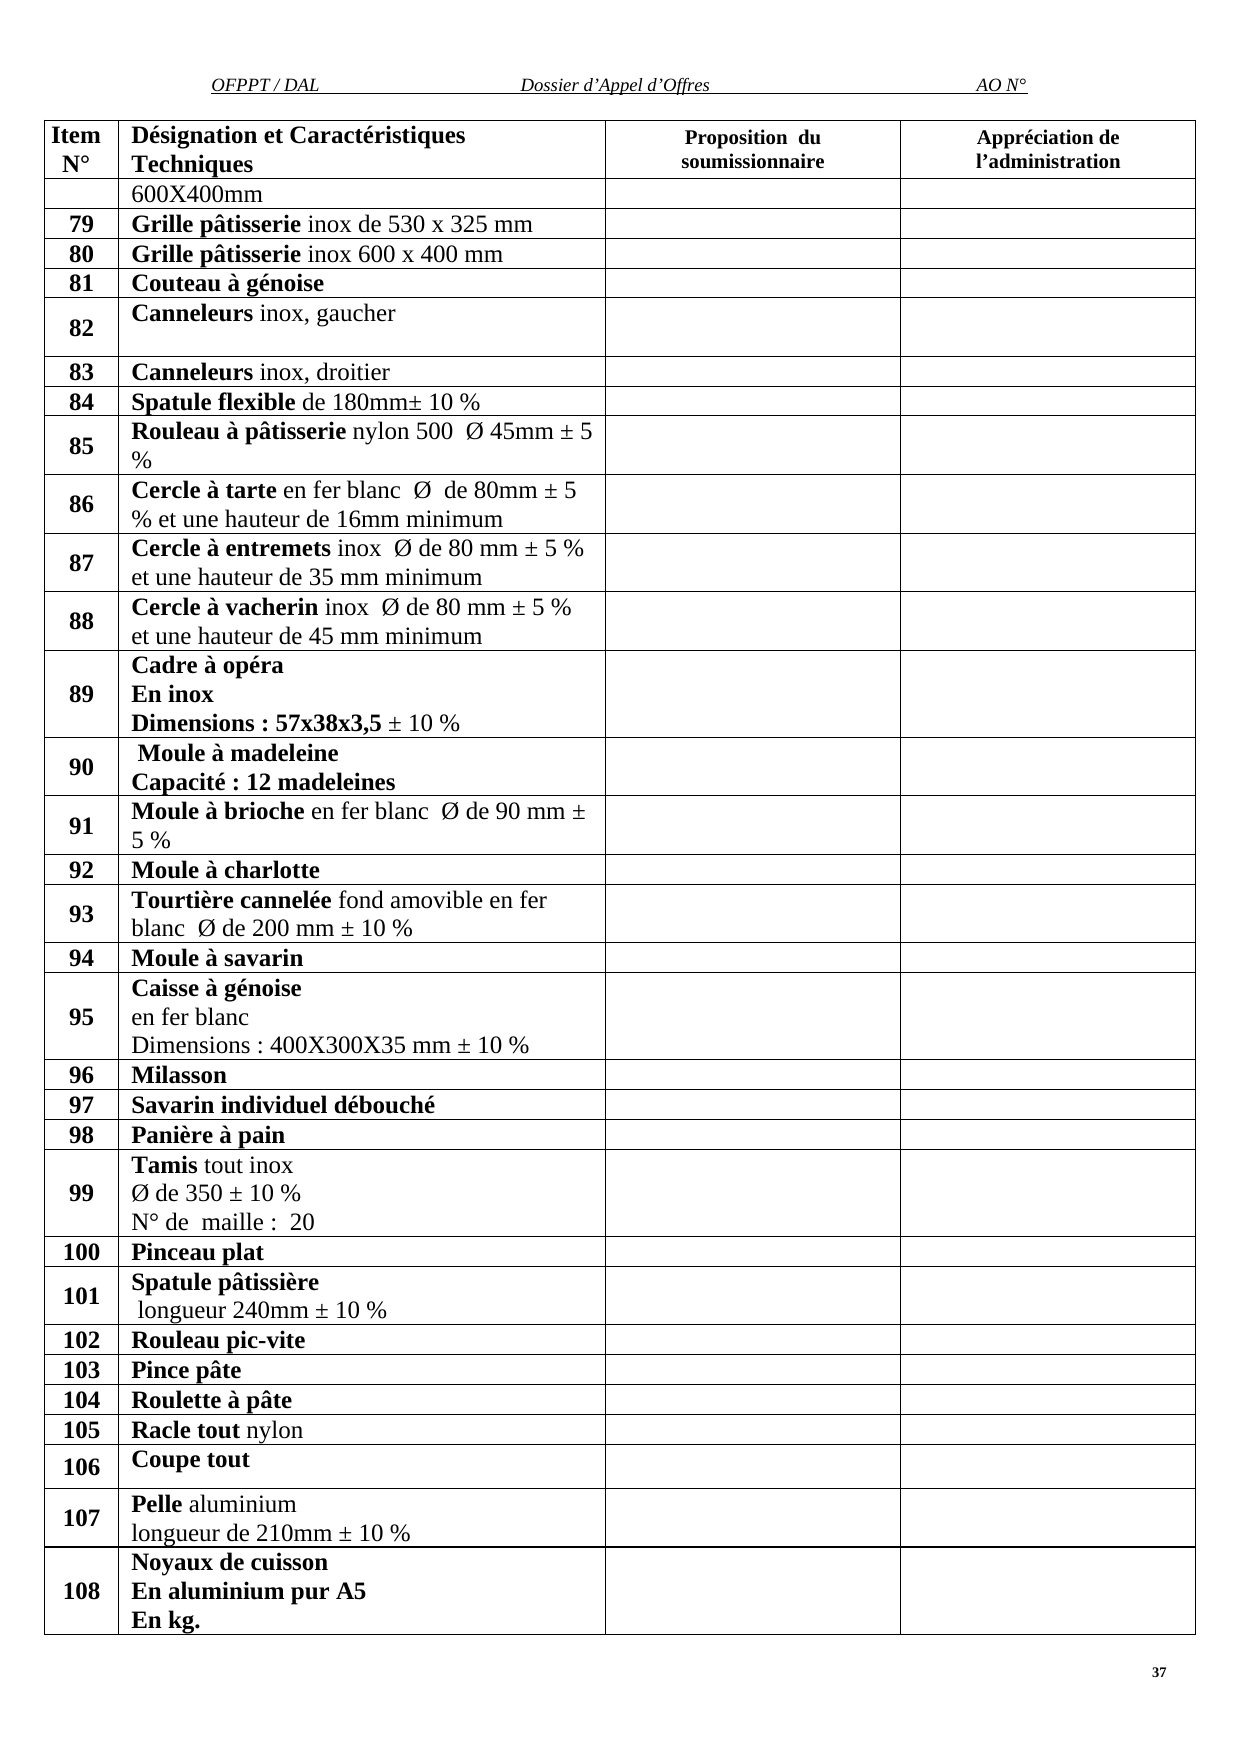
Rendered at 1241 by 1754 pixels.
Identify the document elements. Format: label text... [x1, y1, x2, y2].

table_header Désignation et Caractéristiques Techniques [119, 121, 605, 178]
table_cell [901, 1237, 1195, 1266]
table_cell [606, 1060, 900, 1089]
table_cell 99 [45, 1150, 118, 1236]
table_cell 85 [45, 416, 118, 474]
table_cell 84 [45, 387, 118, 415]
table_cell Cadre à opéra En inox Dimensions : 57x38x3,5 ± 10 % [119, 651, 605, 737]
table_cell 78 [45, 179, 118, 208]
table_cell 81 [45, 269, 118, 297]
table_cell 102 [45, 1325, 118, 1354]
table_cell 83 [45, 357, 118, 386]
table_cell Couteau à génoise [119, 269, 605, 297]
table_cell Rouleau à pâtisserie nylon 500 Ø 45mm ± 5 % [119, 416, 605, 474]
table_cell [901, 973, 1195, 1059]
table_cell [901, 1385, 1195, 1414]
table_cell [606, 738, 900, 795]
table_cell [606, 209, 900, 238]
table_cell 95 [45, 973, 118, 1059]
table_cell Cercle à entremets inox Ø de ± 5 % et une hauteur de minimum [119, 534, 605, 591]
table_cell [606, 943, 900, 972]
table_cell [606, 855, 900, 884]
table_cell Coupe tout [119, 1445, 605, 1488]
table_cell 79 [45, 209, 118, 238]
table_cell [901, 885, 1195, 942]
table_cell [901, 796, 1195, 854]
table_cell [901, 855, 1195, 884]
table_cell [901, 357, 1195, 386]
table_cell 100 [45, 1237, 118, 1266]
table_cell Panière à pain [119, 1120, 605, 1149]
table_cell Savarin individuel débouché [119, 1090, 605, 1119]
table_cell Moule à brioche en fer blanc Ø de ± 5 % [119, 796, 605, 854]
table_cell [901, 1090, 1195, 1119]
table_cell Cercle à tarte en fer blanc Ø de 80mm ± 5 % et une hauteur de 16mm minimum [119, 475, 605, 532]
table_cell 101 [45, 1267, 118, 1324]
table_cell Cercle à vacherin inox Ø de ± 5 % et une hauteur de minimum [119, 592, 605, 649]
table_cell 107 [45, 1489, 118, 1546]
table_cell [606, 1445, 900, 1488]
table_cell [119, 179, 605, 208]
table_cell [901, 943, 1195, 972]
table_cell [606, 1237, 900, 1266]
table_cell [901, 651, 1195, 737]
table_cell Tourtière cannelée fond amovible en fer blanc Ø de ± 10 % [119, 885, 605, 942]
table_cell 82 [45, 298, 118, 356]
table_cell [901, 298, 1195, 356]
table_cell [606, 1355, 900, 1384]
table_cell [606, 1548, 900, 1634]
table_cell [606, 239, 900, 267]
table_cell [606, 885, 900, 942]
table_cell [901, 1548, 1195, 1634]
table_cell Pelle aluminium longueur de 210mm ± 10 % [119, 1489, 605, 1546]
table_cell [606, 973, 900, 1059]
table_cell 88 [45, 592, 118, 649]
table_cell [606, 592, 900, 649]
table_cell [606, 298, 900, 356]
table_header Proposition du soumissionnaire [606, 121, 900, 178]
table_cell [901, 209, 1195, 238]
table_cell [606, 651, 900, 737]
table_cell [606, 796, 900, 854]
table_cell [606, 475, 900, 532]
table_header Item N° [45, 121, 118, 178]
table_cell [606, 1325, 900, 1354]
table_cell 108 [45, 1548, 118, 1634]
table_cell Milasson [119, 1060, 605, 1089]
table_cell [606, 357, 900, 386]
table_cell 105 [45, 1415, 118, 1443]
table_cell [606, 1120, 900, 1149]
table_cell [901, 1415, 1195, 1443]
table_cell [901, 239, 1195, 267]
table_cell 103 [45, 1355, 118, 1384]
table_cell 97 [45, 1090, 118, 1119]
table_cell [901, 1355, 1195, 1384]
table_cell [606, 534, 900, 591]
table_cell [901, 475, 1195, 532]
table_cell [901, 179, 1195, 208]
table_cell Moule à savarin [119, 943, 605, 972]
table_cell 94 [45, 943, 118, 972]
table_cell 89 [45, 651, 118, 737]
table_cell Racle tout nylon [119, 1415, 605, 1443]
table_cell 86 [45, 475, 118, 532]
table_cell [606, 1090, 900, 1119]
table_cell [901, 269, 1195, 297]
table_cell Spatule pâtissière longueur 240mm ± 10 % [119, 1267, 605, 1324]
table_cell [901, 738, 1195, 795]
table_cell [606, 1489, 900, 1546]
table_cell [901, 1267, 1195, 1324]
table_cell 80 [45, 239, 118, 267]
table_cell Canneleurs inox, gaucher [119, 298, 605, 356]
table_cell [901, 1325, 1195, 1354]
table_header Appréciation de l’administration [901, 121, 1195, 178]
table_cell [606, 1385, 900, 1414]
table_cell [606, 1267, 900, 1324]
table_cell 106 [45, 1445, 118, 1488]
table_cell 90 [45, 738, 118, 795]
table_cell [606, 1150, 900, 1236]
table_cell 98 [45, 1120, 118, 1149]
table_cell Canneleurs inox, droitier [119, 357, 605, 386]
table_cell Pinceau plat [119, 1237, 605, 1266]
table_cell Roulette à pâte [119, 1385, 605, 1414]
table_cell [606, 179, 900, 208]
table_cell [901, 1150, 1195, 1236]
table_cell 91 [45, 796, 118, 854]
table_cell [606, 1415, 900, 1443]
table_cell Moule à charlotte [119, 855, 605, 884]
table_cell [606, 387, 900, 415]
table_cell [901, 416, 1195, 474]
table_cell 92 [45, 855, 118, 884]
table_cell Spatule flexible de 180mm± 10 % [119, 387, 605, 415]
table_cell [901, 1060, 1195, 1089]
table_cell Tamis tout inox Ø de 350 ± 10 % N° de maille : 20 [119, 1150, 605, 1236]
table_cell Moule à madeleine Capacité : 12 madeleines [119, 738, 605, 795]
table_cell [901, 387, 1195, 415]
table_cell Rouleau pic-vite [119, 1325, 605, 1354]
table_cell 87 [45, 534, 118, 591]
table_cell Pince pâte [119, 1355, 605, 1384]
table_cell [901, 1120, 1195, 1149]
table_cell 96 [45, 1060, 118, 1089]
table_cell 104 [45, 1385, 118, 1414]
table_cell [901, 1489, 1195, 1546]
table_cell Grille pâtisserie inox de 530 x [119, 209, 605, 238]
table_cell Noyaux de cuisson En aluminium pur A5 En kg. [119, 1548, 605, 1634]
table_cell [606, 269, 900, 297]
table_cell [901, 1445, 1195, 1488]
table_cell [901, 592, 1195, 649]
table_cell Caisse à génoise en fer blanc Dimensions : 400X300X35 mm ± 10 % [119, 973, 605, 1059]
table_cell [901, 534, 1195, 591]
table_cell Grille pâtisserie inox 600 x [119, 239, 605, 267]
table_cell 93 [45, 885, 118, 942]
table_cell [606, 416, 900, 474]
